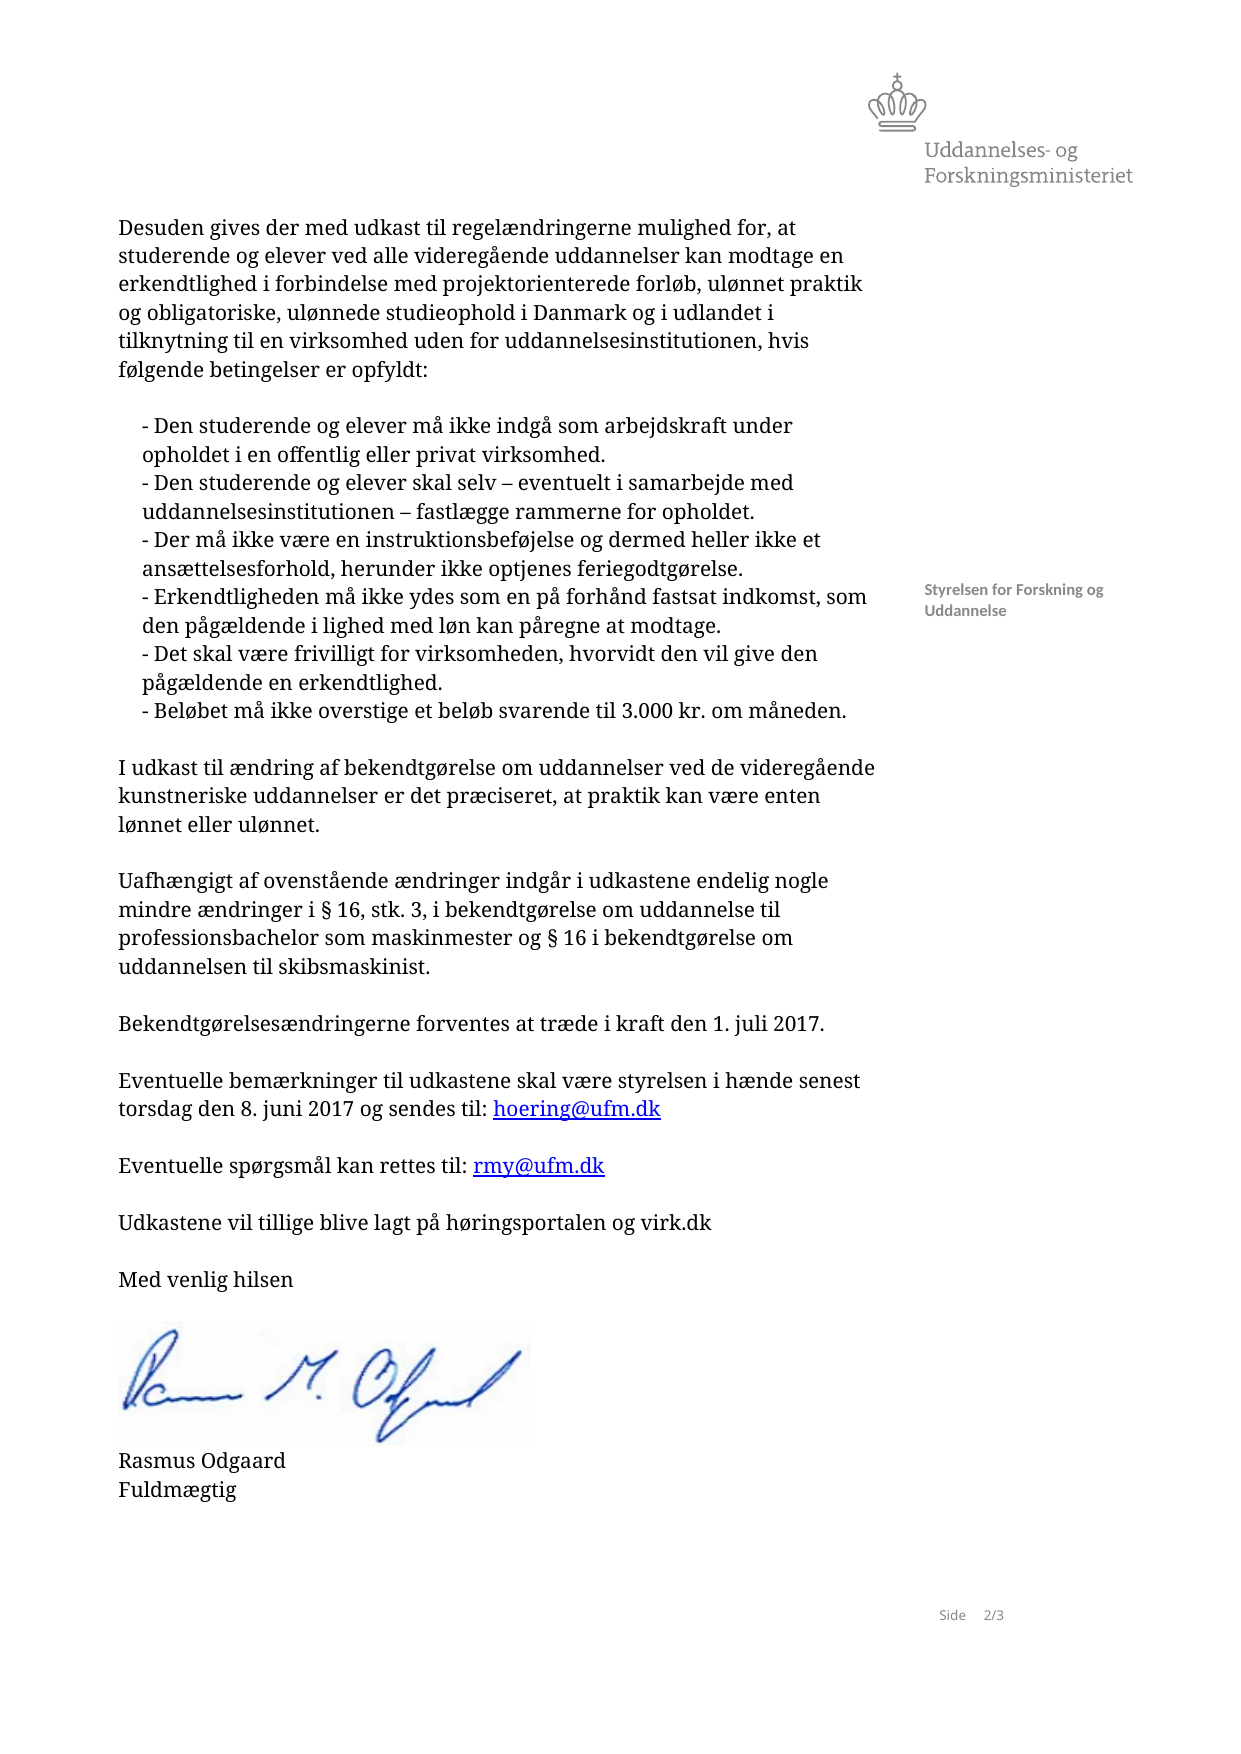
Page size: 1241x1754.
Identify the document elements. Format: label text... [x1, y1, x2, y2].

text I udkast til ændring af bekendtgørelse om uddannelser ved de videregående kunstneriske uddannelser er det præciseret, at praktik kan være enten lønnet eller ulønnet. [118, 753, 886, 838]
text - Den studerende og elever skal selv – eventuelt i samarbejde med uddannelsesinstitutionen – fastlægge rammerne for opholdet. [142, 468, 886, 525]
text Bekendtgørelsesændringerne forventes at træde i kraft den 1. juli 2017. [118, 1009, 886, 1037]
text Rasmus Odgaard [118, 1447, 886, 1475]
text - Der må ikke være en instruktionsbeføjelse og dermed heller ikke et ansættelsesforhold, herunder ikke optjenes feriegodtgørelse. [142, 525, 886, 582]
text - Den studerende og elever må ikke indgå som arbejdskraft under opholdet i en offentlig eller privat virksomhed. [142, 412, 886, 468]
text Uafhængigt af ovenstående ændringer indgår i udkastene endelig nogle mindre ændringer i § 16, stk. 3, i bekendtgørelse om uddannelse til professionsbachelor som maskinmester og § 16 i bekendtgørelse om uddannelsen til skibsmaskinist. [118, 867, 886, 980]
text Eventuelle bemærkninger til udkastene skal være styrelsen i hænde senest torsdag den 8. juni 2017 og sendes til: hoering@ufm.dk [118, 1066, 886, 1123]
text Eventuelle spørgsmål kan rettes til: rmy@ufm.dk [118, 1151, 886, 1179]
text Udkastene vil tillige blive lagt på høringsportalen og virk.dk [118, 1208, 886, 1236]
text - Erkendtligheden må ikke ydes som en på forhånd fastsat indkomst, som den pågældende i lighed med løn kan påregne at modtage. [142, 582, 886, 639]
picture [118, 1321, 531, 1447]
text - Beløbet må ikke overstige et beløb svarende til 3.000 kr. om måneden. [142, 696, 886, 724]
text Fuldmægtig [118, 1475, 886, 1503]
text Desuden gives der med udkast til regelændringerne mulighed for, at studerende og elever ved alle videregående uddannelser kan modtage en erkendtlighed i forbindelse med projektorienterede forløb, ulønnet praktik og obligatoriske, ulønnede studieophold i Danmark og i udlandet i tilknytning til en virksomhed uden for uddannelsesinstitutionen, hvis følgende betingelser er opfyldt: [118, 213, 886, 383]
text Med venlig hilsen [118, 1265, 886, 1293]
text - Det skal være frivilligt for virksomheden, hvorvidt den vil give den pågældende en erkendtlighed. [142, 639, 886, 696]
